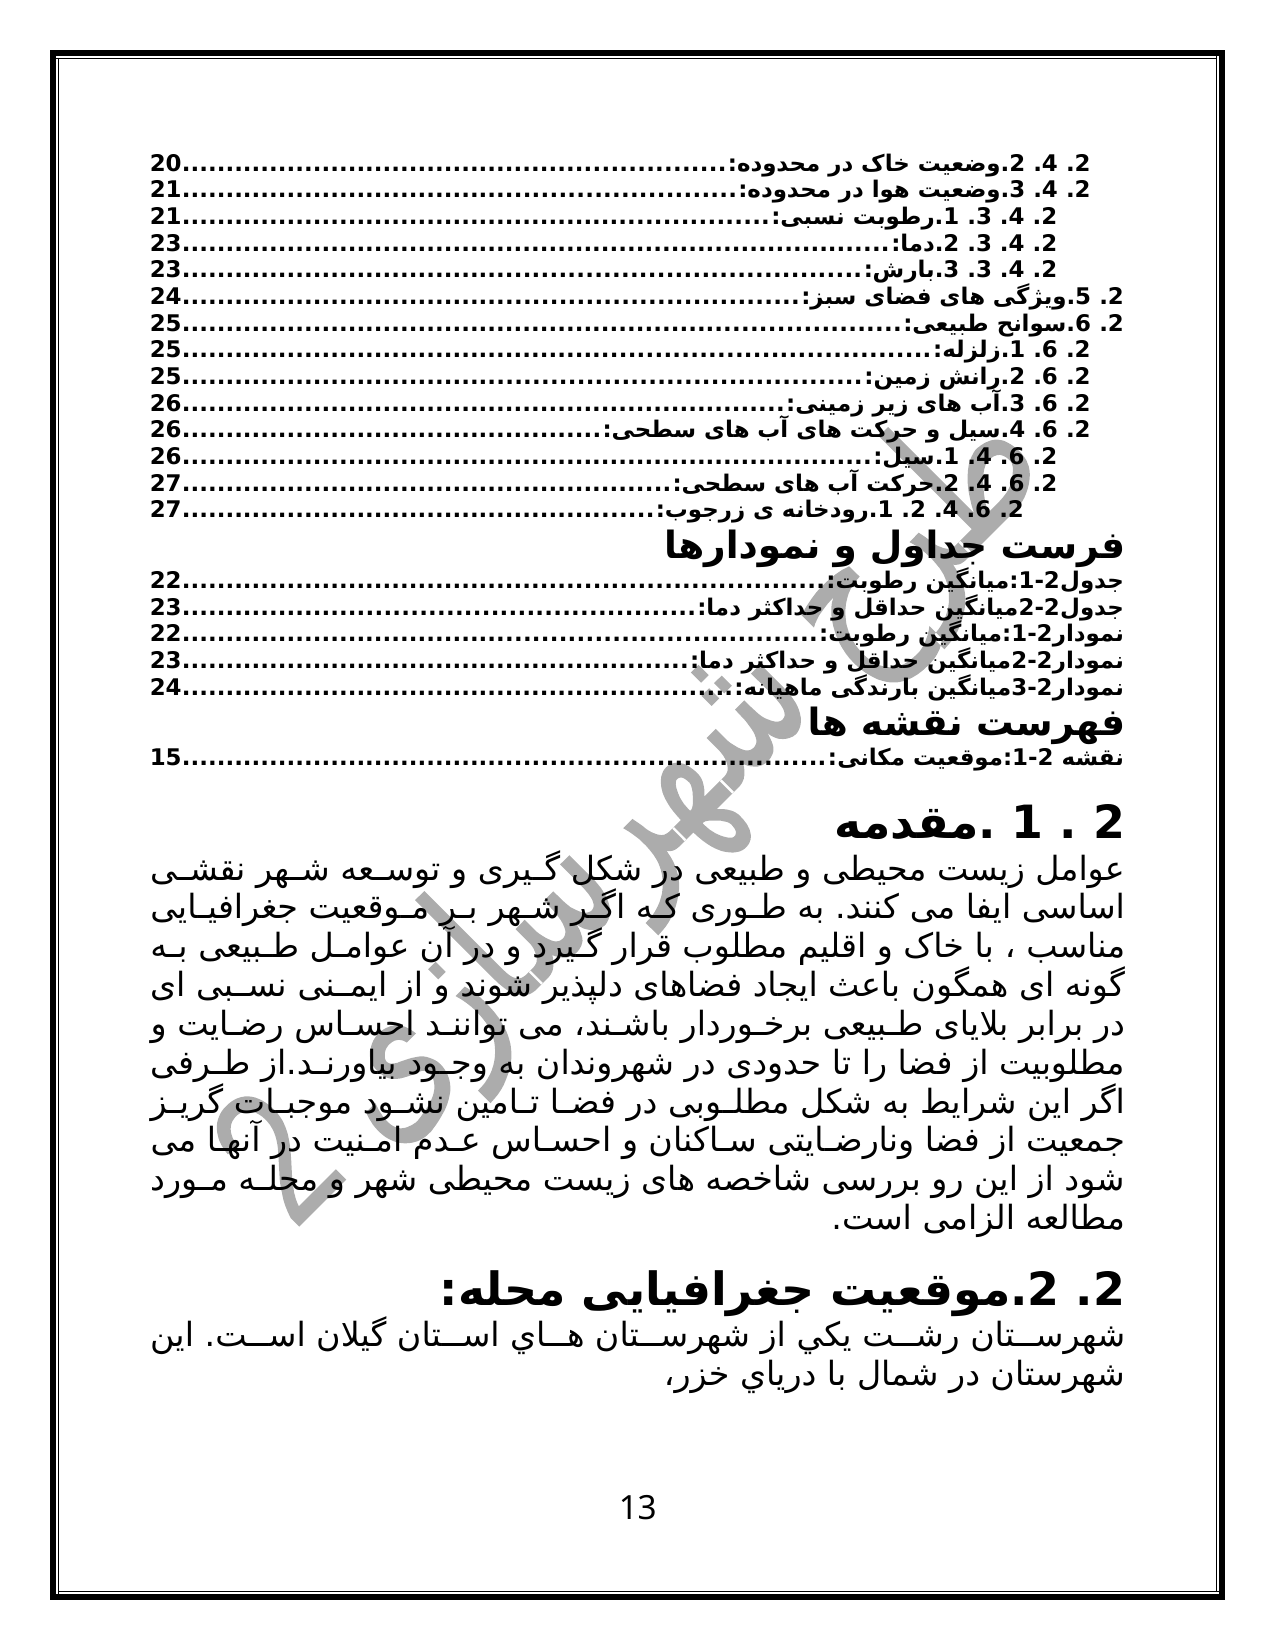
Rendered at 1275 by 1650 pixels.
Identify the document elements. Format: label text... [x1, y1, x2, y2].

subtitle 2. 2.موقعیت جغرافیایی محله: [150, 1262, 1125, 1316]
text عوامل زیست محیطی و طبیعی در شکل گیری و توسعه شهر نقشی اساسی ایفا می کنند. به طوری که اگر شهر بر موقعیت جغرافیایی مناسب ، با خاک و اقلیم مطلوب قرار گیرد و در آن عوامل طبیعی به گونه ای همگون باعث ایجاد فضاهای دلپذیر شوند و از ایمنی نسبی ای در برابر بلایای طبیعی برخوردار باشند، می توانند احساس رضایت و مطلوبیت از فضا را تا حدودی در شهروندان به وجود بیاورند.از طرفی اگر این شرایط به شکل مطلوبی در فضا تامین نشود موجبات گریز جمعیت از فضا ونارضایتی ساکنان و احساس عدم امنیت در آنها می شود از این رو بررسی شاخصه های زیست محیطی شهر و محله مورد مطالعه الزامی است. [150, 849, 1125, 1237]
text نمودار2-3میانگین بارندگی ماهیانه: 24 [150, 674, 1125, 700]
text 2. 6. 4. 2.حرکت آب های سطحی: 27 [150, 470, 1058, 497]
text 2. 4. 3. 3.بارش: 23 [150, 257, 1058, 283]
text نمودار2-2میانگین حداقل و حداکثر دما: 23 [150, 647, 1125, 674]
text شهرستان رشت يكي از شهرستان هاي استان گيلان است. اين شهرستان در شمال با درياي خزر، [150, 1316, 1125, 1393]
text 2. 4. 3. 2.دما: 23 [150, 230, 1058, 257]
text نقشه 2-1:موقعیت مکانی: 15 [150, 744, 1125, 771]
text 2. 4. 3.وضعیت هوا در محدوده: 21 [150, 177, 1092, 203]
text 2. 4. 2.وضعیت خاک در محدوده: 20 [150, 150, 1092, 177]
text 2. 5.ویژگی های فضای سبز: 24 [150, 283, 1125, 310]
text نمودار2-1:میانگین رطوبت: 22 [150, 620, 1125, 647]
text فرست جداول و نمودارها [150, 523, 1125, 567]
text 2. 6. 3.آب های زیر زمینی: 26 [150, 390, 1092, 417]
text جدول2-1:میانگین رطوبت: 22 [150, 567, 1125, 594]
text 2. 6.سوانح طبیعی: 25 [150, 310, 1125, 337]
subtitle 2 . 1 .مقدمه [150, 796, 1125, 849]
text فهرست نقشه ها [150, 700, 1125, 744]
text 2. 6. 4. 2. 1.رودخانه ی زرجوب: 27 [150, 497, 1025, 523]
text 2. 6. 4. 1.سیل: 26 [150, 443, 1058, 470]
text جدول2-2میانگین حداقل و حداکثر دما: 23 [150, 594, 1125, 620]
text 2. 4. 3. 1.رطوبت نسبی: 21 [150, 203, 1058, 230]
text 2. 6. 1.زلزله: 25 [150, 337, 1092, 363]
text 2. 6. 2.رانش زمین: 25 [150, 363, 1092, 390]
text 2. 6. 4.سیل و حرکت های آب های سطحی: 26 [150, 417, 1092, 443]
